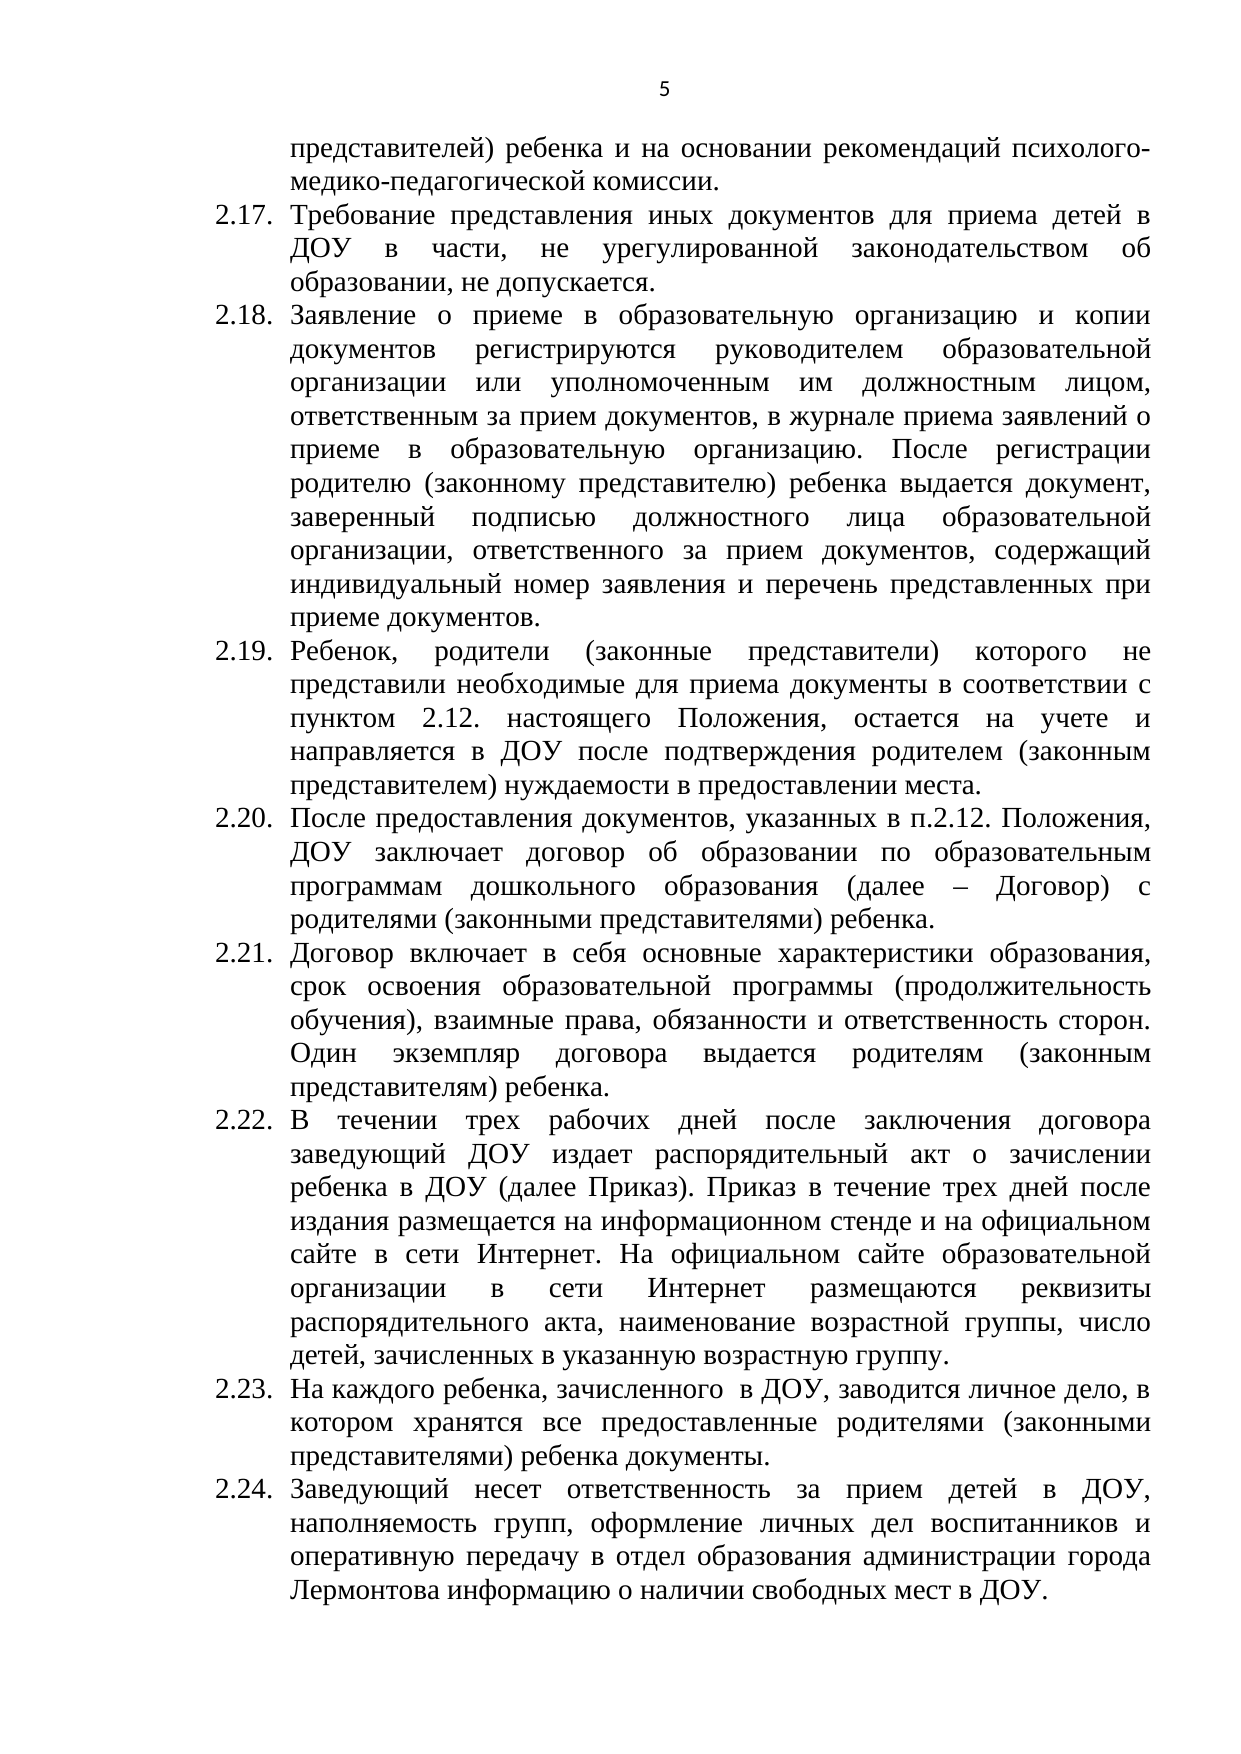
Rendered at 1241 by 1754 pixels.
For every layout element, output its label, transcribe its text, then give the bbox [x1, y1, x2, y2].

list На каждого ребенка, зачисленного в ДОУ, заводится личное дело, в котором хранятся все предоставленные родителями (законными представителями) ребенка документы. [215, 1371, 1152, 1471]
list В течении трех рабочих дней после заключения договора заведующий ДОУ издает распорядительный акт о зачислении ребенка в ДОУ (далее Приказ). Приказ в течение трех дней после издания размещается на информационном стенде и на официальном сайте в сети Интернет. На официальном сайте образовательной организации в сети Интернет размещаются реквизиты распорядительного акта, наименование возрастной группы, число детей, зачисленных в указанную возрастную группу. [215, 1102, 1152, 1371]
list После предоставления документов, указанных в п.2.12. Положения, ДОУ заключает договор об образовании по образовательным программам дошкольного образования (далее – Договор) с родителями (законными представителями) ребенка. [215, 801, 1152, 935]
list Заведующий несет ответственность за прием детей в ДОУ, наполняемость групп, оформление личных дел воспитанников и оперативную передачу в отдел образования администрации города Лермонтова информацию о наличии свободных мест в ДОУ. [215, 1471, 1152, 1606]
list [215, 130, 1152, 197]
list Заявление о приеме в образовательную организацию и копии документов регистрируются руководителем образовательной организации или уполномоченным им должностным лицом, ответственным за прием документов, в журнале приема заявлений о приеме в образовательную организацию. После регистрации родителю (законному представителю) ребенка выдается документ, заверенный подписью должностного лица образовательной организации, ответственного за прием документов, содержащий индивидуальный номер заявления и перечень представленных при приеме документов. [215, 297, 1152, 633]
list Требование представления иных документов для приема детей в ДОУ в части, не урегулированной законодательством об образовании, не допускается. [215, 197, 1152, 297]
list Договор включает в себя основные характеристики образования, срок освоения образовательной программы (продолжительность обучения), взаимные права, обязанности и ответственность сторон. Один экземпляр договора выдается родителям (законным представителям) ребенка. [215, 935, 1152, 1102]
list Ребенок, родители (законные представители) которого не представили необходимые для приема документы в соответствии с пунктом 2.12. настоящего Положения, остается на учете и направляется в ДОУ после подтверждения родителем (законным представителем) нуждаемости в предоставлении места. [215, 633, 1152, 801]
